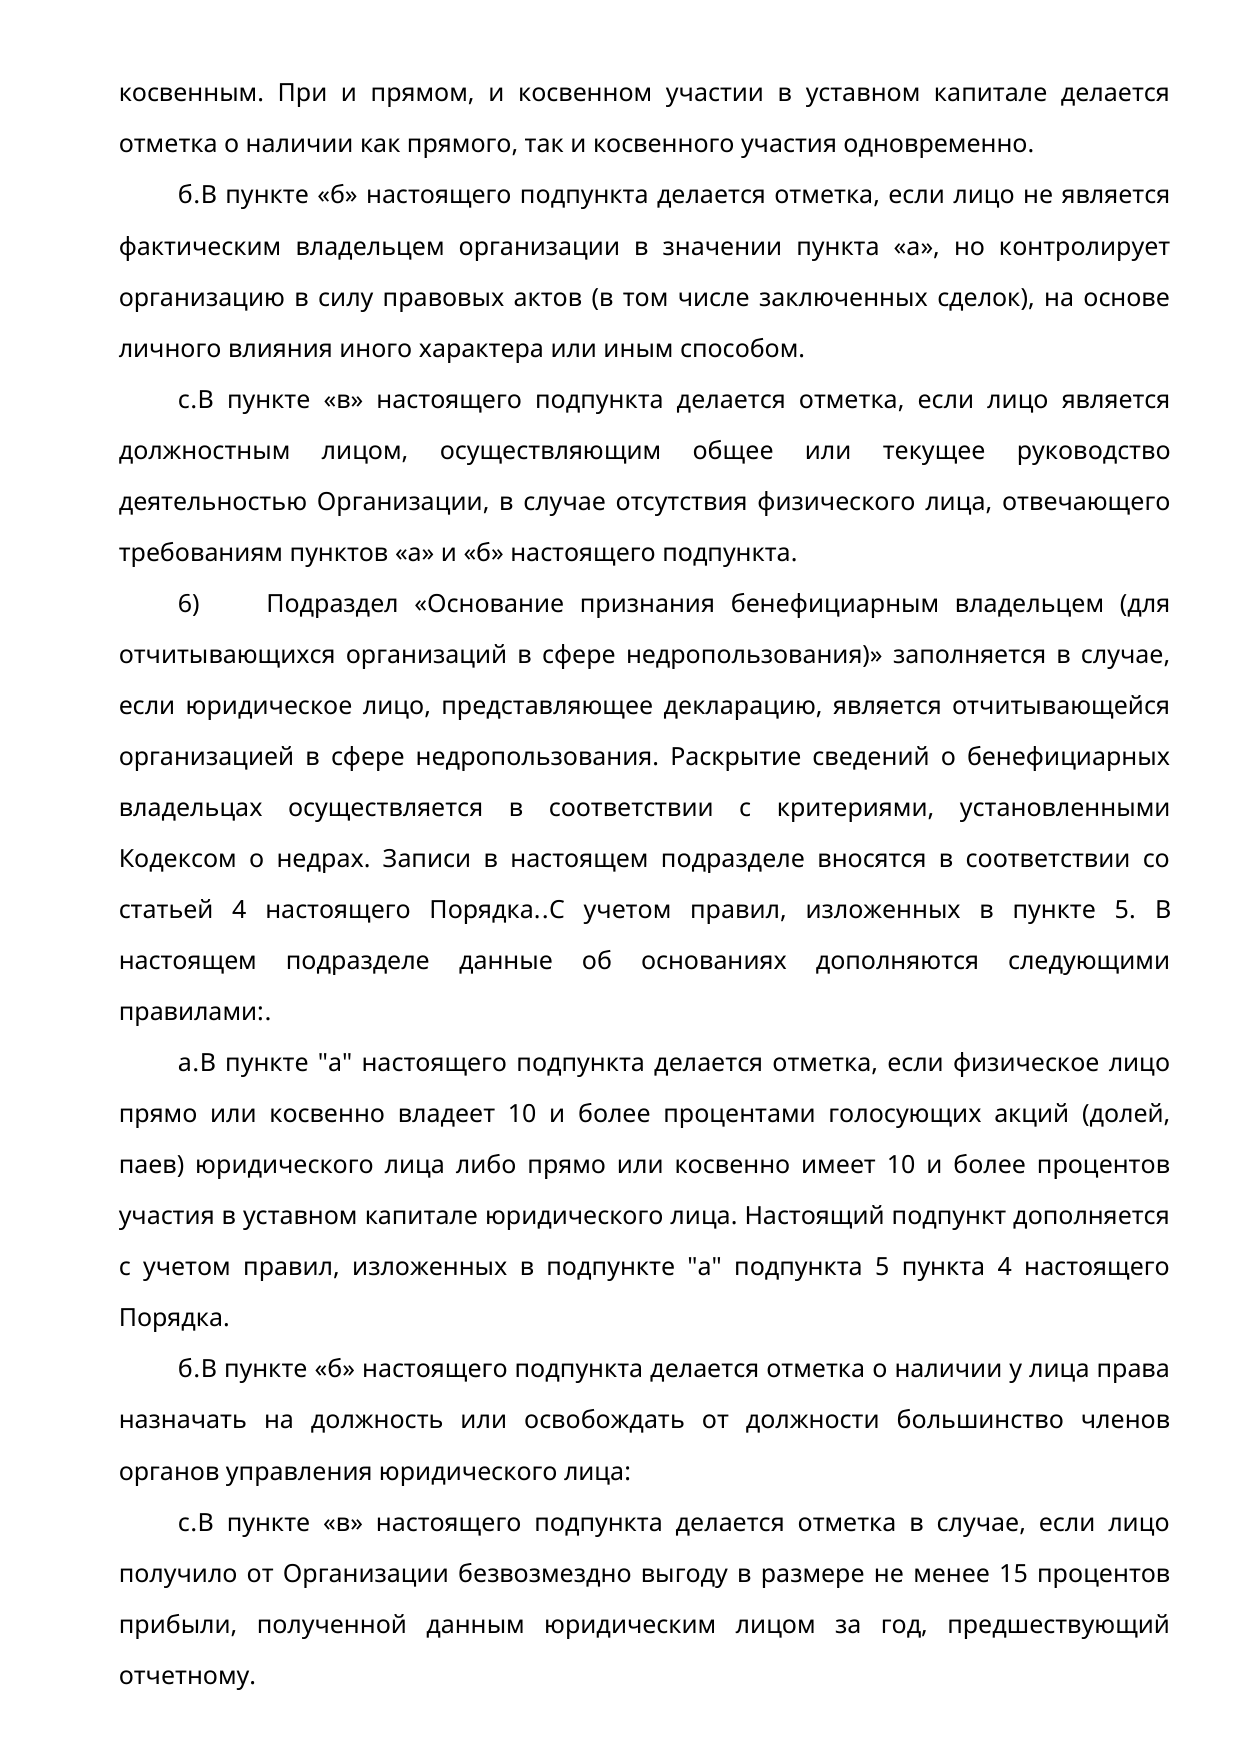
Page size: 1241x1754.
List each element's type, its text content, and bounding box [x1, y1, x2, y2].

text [118, 75, 1171, 160]
text б.В пункте «б» настоящего подпункта делается отметка, если лицо не является фактическим владельцем организации в значении пункта «а», но контролирует организацию в силу правовых актов (в том числе заключенных сделок), на основе личного влияния иного характера или иным способом. [118, 177, 1171, 364]
text а.В пункте "а" настоящего подпункта делается отметка, если физическое лицо прямо или косвенно владеет 10 и более процентами голосующих акций (долей, паев) юридического лица либо прямо или косвенно имеет 10 и более процентов участия в уставном капитале юридического лица. Настоящий подпункт дополняется с учетом правил, изложенных в подпункте "а" подпункта 5 пункта 4 настоящего Порядка. [118, 1045, 1171, 1334]
text б.В пункте «б» настоящего подпункта делается отметка о наличии у лица права назначать на должность или освобождать от должности большинство членов органов управления юридического лица: [118, 1351, 1171, 1487]
text с.В пункте «в» настоящего подпункта делается отметка, если лицо является должностным лицом, осуществляющим общее или текущее руководство деятельностью Организации, в случае отсутствия физического лица, отвечающего требованиям пунктов «а» и «б» настоящего подпункта. [118, 381, 1171, 568]
list Подраздел «Основание признания бенефициарным владельцем (для отчитывающихся организаций в сфере недропользования)» заполняется в случае, если юридическое лицо, представляющее декларацию, является отчитывающейся организацией в сфере недропользования. Раскрытие сведений о бенефициарных владельцах осуществляется в соответствии с критериями, установленными Кодексом о недрах. Записи в настоящем подразделе вносятся в соответствии со статьей 4 настоящего Порядка..С учетом правил, изложенных в пункте 5. В настоящем подразделе данные об основаниях дополняются следующими правилами:. [118, 585, 1171, 1028]
text с.В пункте «в» настоящего подпункта делается отметка в случае, если лицо получило от Организации безвозмездно выгоду в размере не менее 15 процентов прибыли, полученной данным юридическим лицом за год, предшествующий отчетному. [118, 1504, 1171, 1691]
